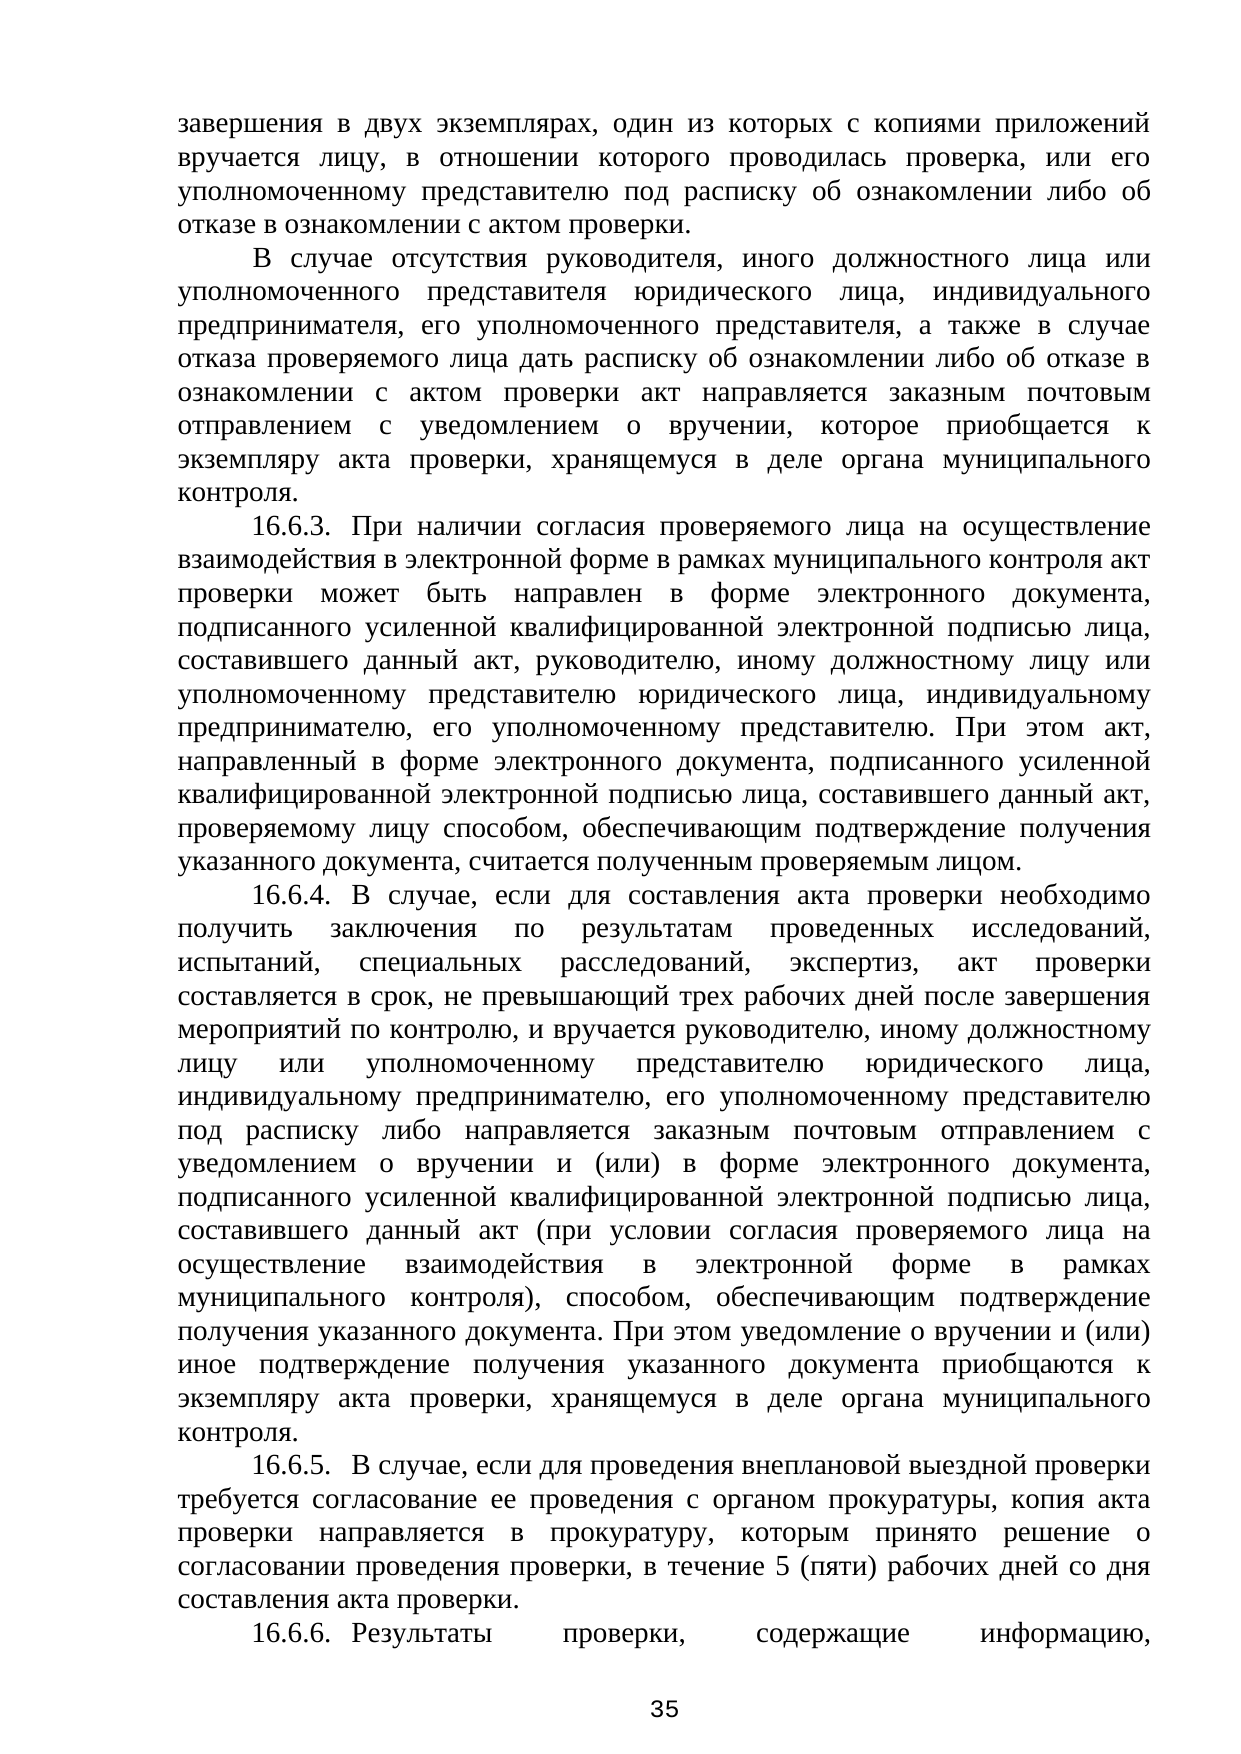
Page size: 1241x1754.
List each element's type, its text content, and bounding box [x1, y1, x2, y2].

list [177, 1615, 1151, 1648]
text В случае отсутствия руководителя, иного должностного лица или уполномоченного представителя юридического лица, индивидуального предпринимателя, его уполномоченного представителя, а также в случае отказа проверяемого лица дать расписку об ознакомлении либо об отказе в ознакомлении с актом проверки акт направляется заказным почтовым отправлением с уведомлением о вручении, которое приобщается к экземпляру акта проверки, хранящемуся в деле органа муниципального контроля. [177, 240, 1151, 508]
list В случае, если для проведения внеплановой выездной проверки требуется согласование ее проведения с органом прокуратуры, копия акта проверки направляется в прокуратуру, которым принято решение о согласовании проведения проверки, в течение 5 (пяти) рабочих дней со дня составления акта проверки. [177, 1447, 1151, 1615]
list В случае, если для составления акта проверки необходимо получить заключения по результатам проведенных исследований, испытаний, специальных расследований, экспертиз, акт проверки составляется в срок, не превышающий трех рабочих дней после завершения мероприятий по контролю, и вручается руководителю, иному должностному лицу или уполномоченному представителю юридического лица, индивидуальному предпринимателю, его уполномоченному представителю под расписку либо направляется заказным почтовым отправлением с уведомлением о вручении и (или) в форме электронного документа, подписанного усиленной квалифицированной электронной подписью лица, составившего данный акт (при условии согласия проверяемого лица на осуществление взаимодействия в электронной форме в рамках муниципального контроля), способом, обеспечивающим подтверждение получения указанного документа. При этом уведомление о вручении и (или) иное подтверждение получения указанного документа приобщаются к экземпляру акта проверки, хранящемуся в деле органа муниципального контроля. [177, 877, 1151, 1447]
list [177, 106, 1151, 240]
list При наличии согласия проверяемого лица на осуществление взаимодействия в электронной форме в рамках муниципального контроля акт проверки может быть направлен в форме электронного документа, подписанного усиленной квалифицированной электронной подписью лица, составившего данный акт, руководителю, иному должностному лицу или уполномоченному представителю юридического лица, индивидуальному предпринимателю, его уполномоченному представителю. При этом акт, направленный в форме электронного документа, подписанного усиленной квалифицированной электронной подписью лица, составившего данный акт, проверяемому лицу способом, обеспечивающим подтверждение получения указанного документа, считается полученным проверяемым лицом. [177, 508, 1151, 877]
